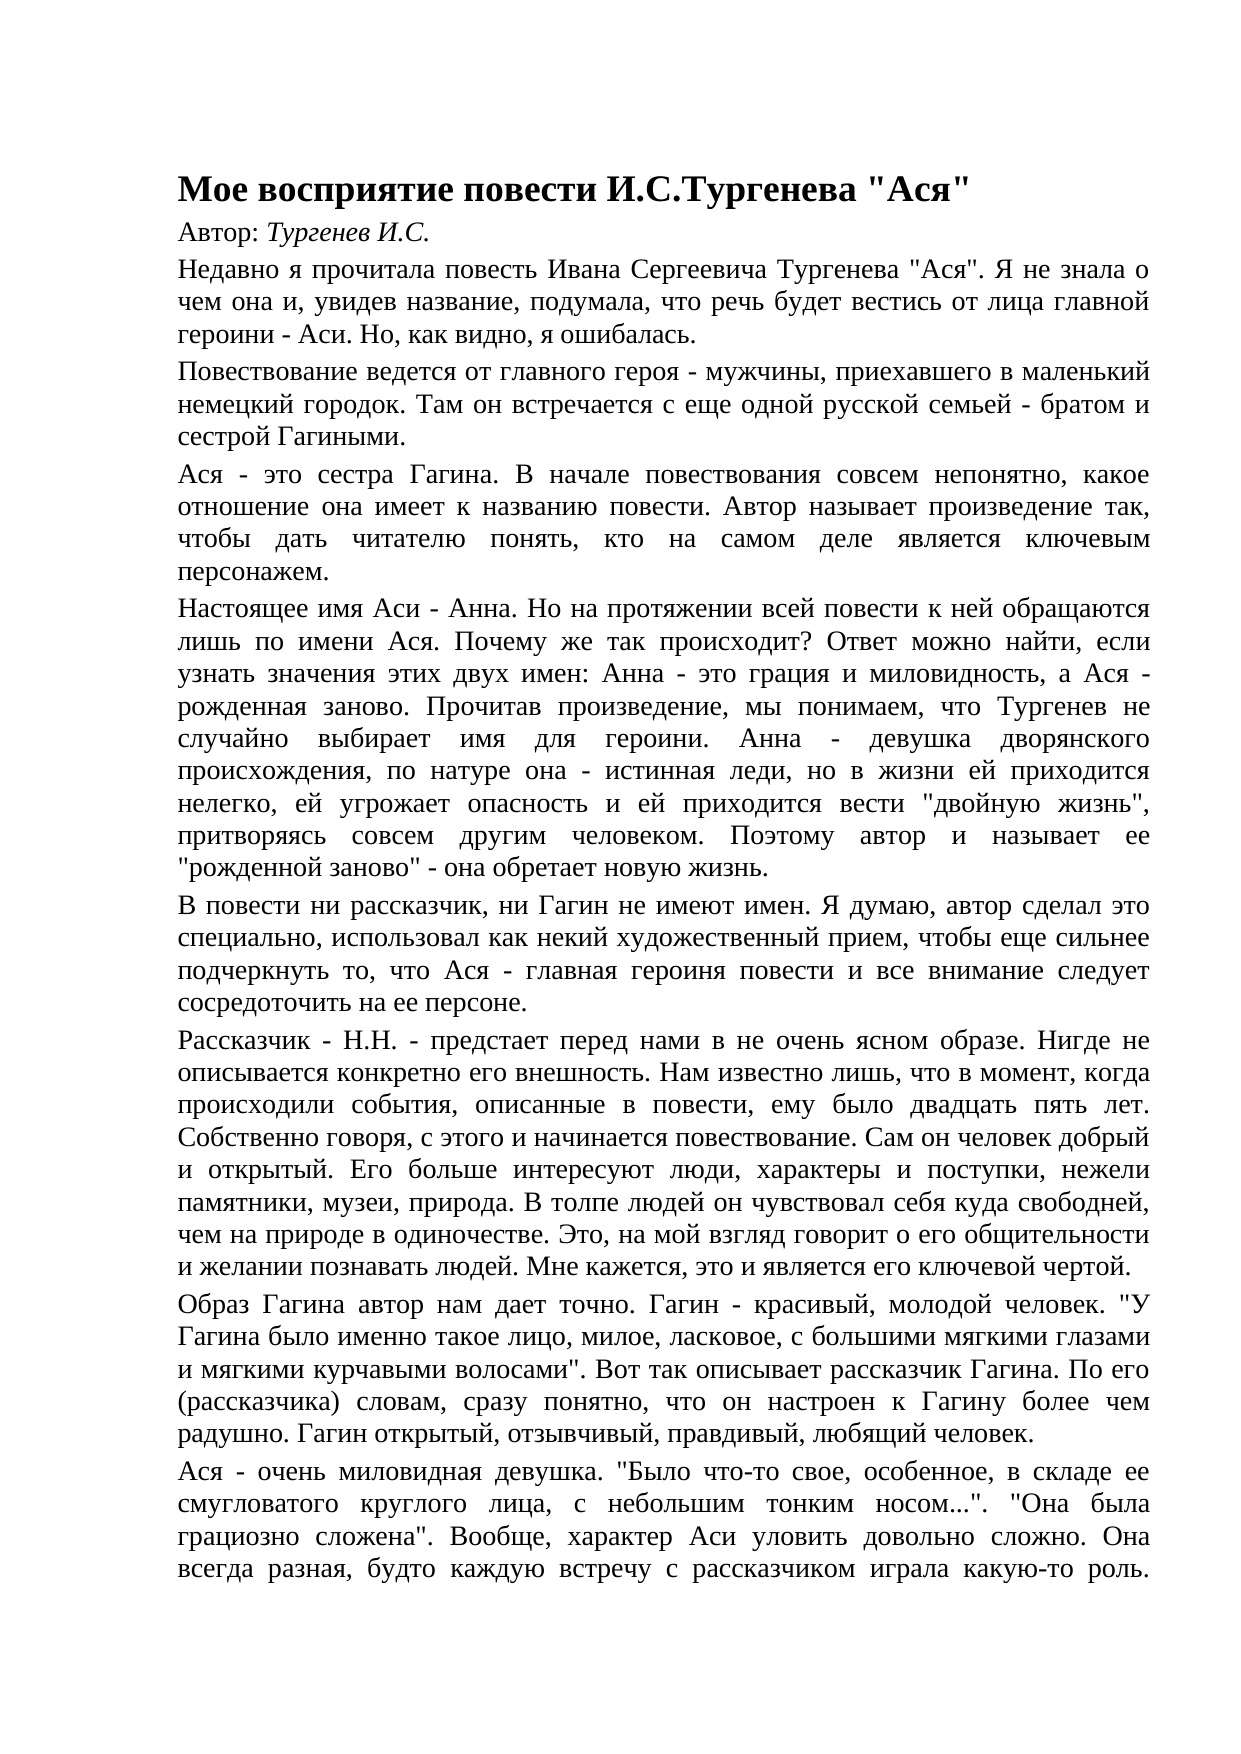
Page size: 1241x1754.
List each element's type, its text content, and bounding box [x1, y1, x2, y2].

text Образ Гагина автор нам дает точно. Гагин - красивый, молодой человек. "У Гагина было именно такое лицо, милое, ласковое, с большими мягкими глазами и мягкими курчавыми волосами". Вот так описывает рассказчик Гагина. По его (рассказчика) словам, сразу понятно, что он настроен к Гагину более чем радушно. Гагин открытый, отзывчивый, правдивый, любящий человек. [177, 1287, 1152, 1449]
text Автор: Тургенев И.С. [177, 214, 1152, 247]
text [177, 1454, 1152, 1584]
text Рассказчик - Н.Н. - предстает перед нами в не очень ясном образе. Нигде не описывается конкретно его внешность. Нам известно лишь, что в момент, когда происходили события, описанные в повести, ему было двадцать пять лет. Собственно говоря, с этого и начинается повествование. Сам он человек добрый и открытый. Его больше интересуют люди, характеры и поступки, нежели памятники, музеи, природа. В толпе людей он чувствовал себя куда свободней, чем на природе в одиночестве. Это, на мой взгляд говорит о его общительности и желании познавать людей. Мне кажется, это и является его ключевой чертой. [177, 1023, 1152, 1282]
text Настоящее имя Аси - Анна. Но на протяжении всей повести к ней обращаются лишь по имени Ася. Почему же так происходит? Ответ можно найти, если узнать значения этих двух имен: Анна - это грация и миловидность, а Ася - рожденная заново. Прочитав произведение, мы понимаем, что Тургенев не случайно выбирает имя для героини. Анна - девушка дворянского происхождения, по натуре она - истинная леди, но в жизни ей приходится нелегко, ей угрожает опасность и ей приходится вести "двойную жизнь", притворяясь совсем другим человеком. Поэтому автор и называет ее "рожденной заново" - она обретает новую жизнь. [177, 591, 1152, 883]
subtitle Мое восприятие повести И.С.Тургенева "Ася" [177, 166, 1152, 209]
text В повести ни рассказчик, ни Гагин не имеют имен. Я думаю, автор сделал это специально, использовал как некий художественный прием, чтобы еще сильнее подчеркнуть то, что Ася - главная героиня повести и все внимание следует сосредоточить на ее персоне. [177, 888, 1152, 1018]
text Ася - это сестра Гагина. В начале повествования совсем непонятно, какое отношение она имеет к названию повести. Автор называет произведение так, чтобы дать читателю понять, кто на самом деле является ключевым персонажем. [177, 457, 1152, 586]
text Недавно я прочитала повесть Ивана Сергеевича Тургенева "Ася". Я не знала о чем она и, увидев название, подумала, что речь будет вестись от лица главной героини - Аси. Но, как видно, я ошибалась. [177, 252, 1152, 349]
text Повествование ведется от главного героя - мужчины, приехавшего в маленький немецкий городок. Там он встречается с еще одной русской семьей - братом и сестрой Гагиными. [177, 354, 1152, 452]
